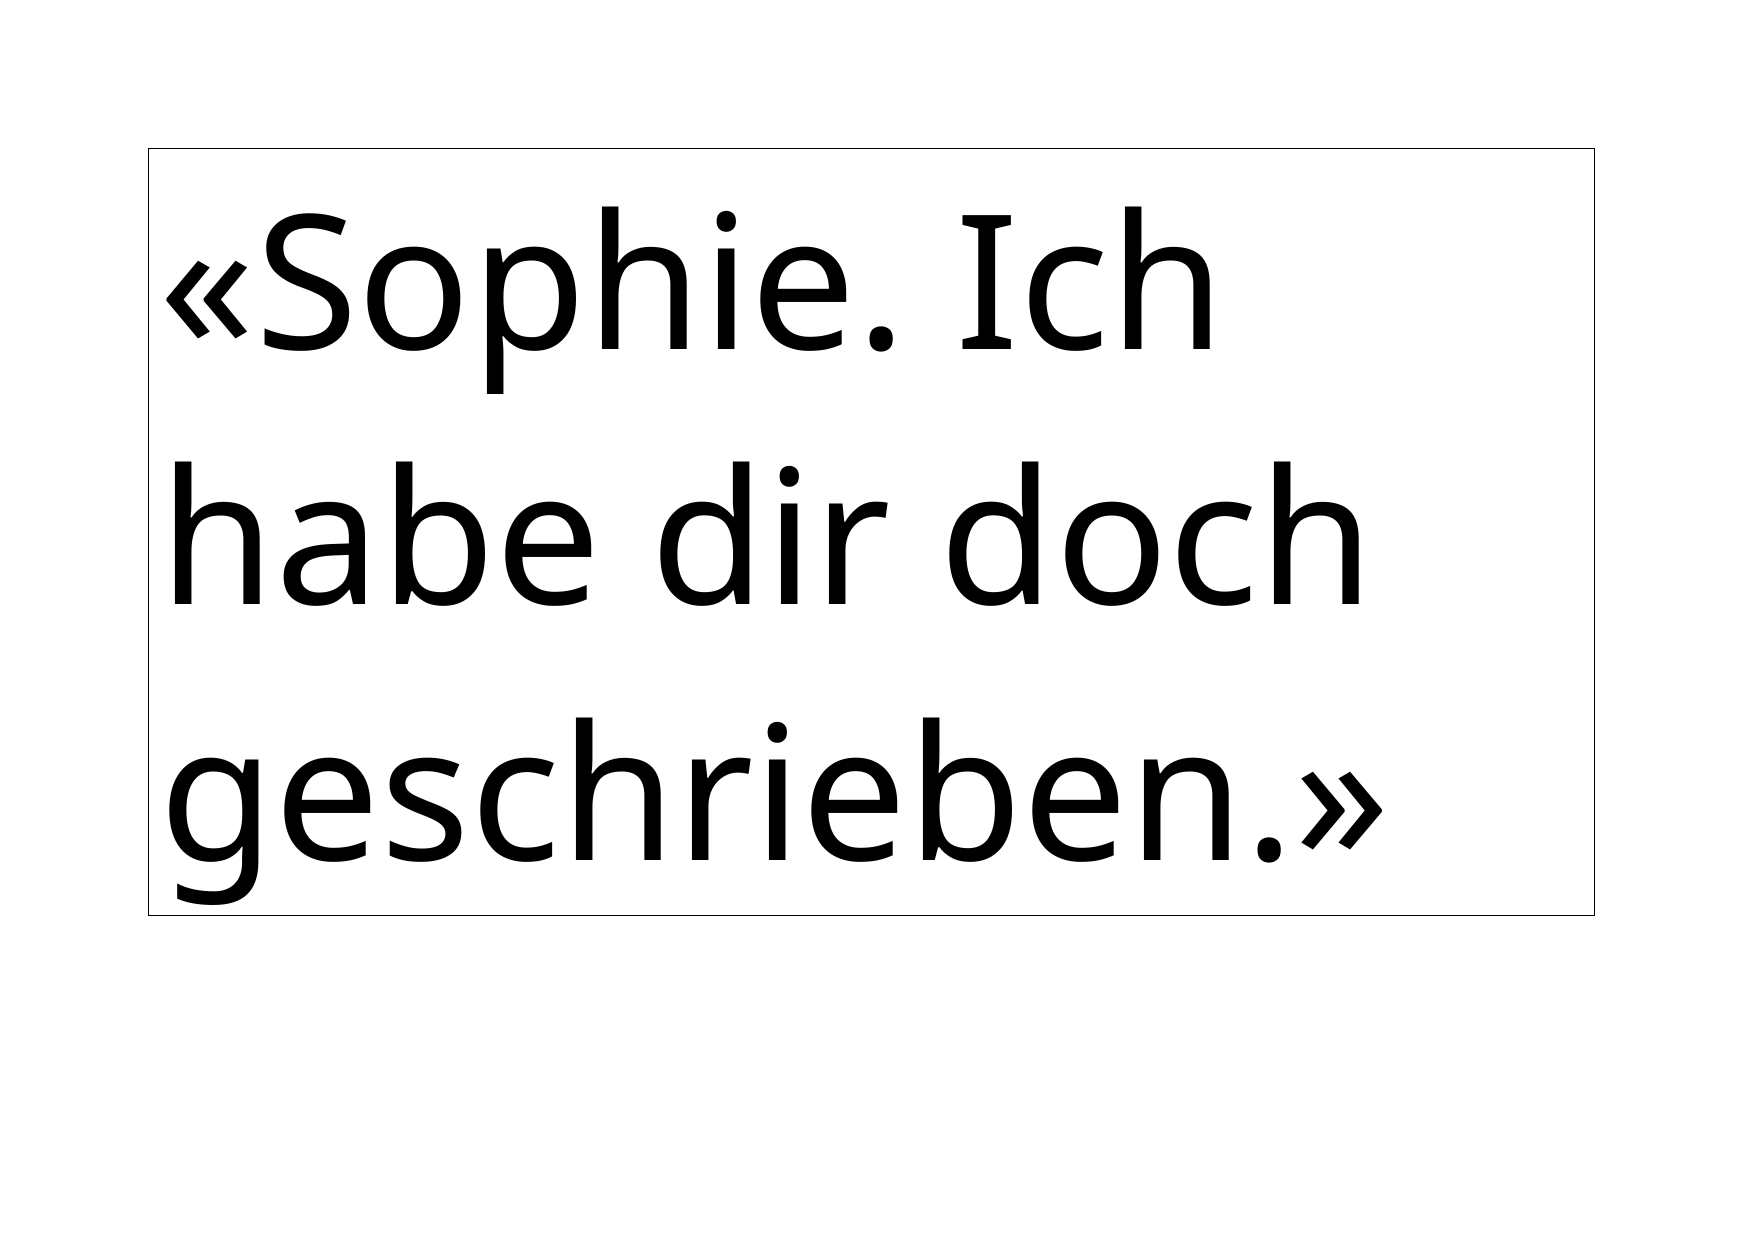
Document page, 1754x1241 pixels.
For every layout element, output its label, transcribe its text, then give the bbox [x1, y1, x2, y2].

table_cell «Sophie. Ich habe dir doch geschrieben.» [149, 149, 1594, 915]
